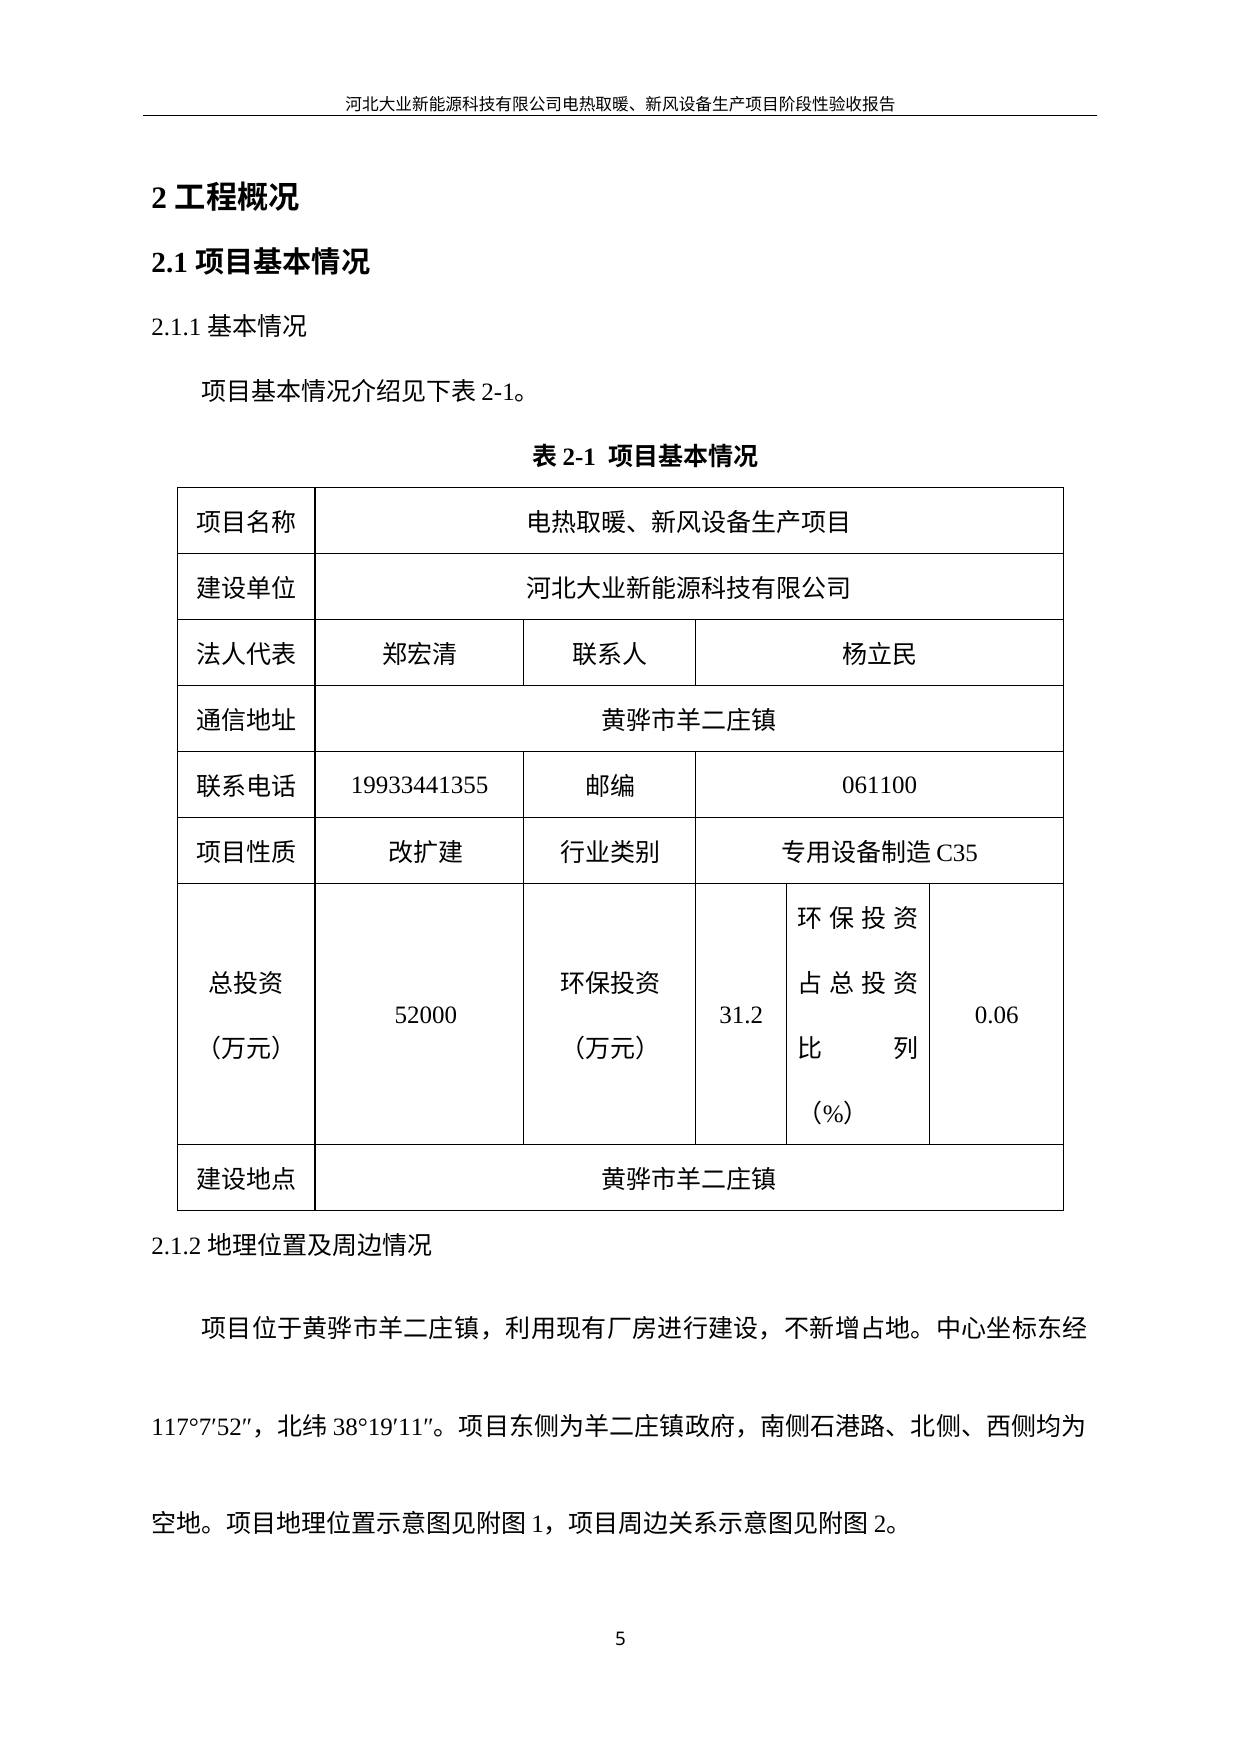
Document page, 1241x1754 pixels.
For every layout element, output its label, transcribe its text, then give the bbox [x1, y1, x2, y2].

table_cell 环保投资 （万元） [524, 884, 695, 1144]
table_cell 061100 [696, 752, 1063, 817]
table_cell 联系电话 [178, 752, 314, 817]
table_cell 建设地点 [178, 1145, 314, 1210]
table_cell 行业类别 [524, 818, 695, 883]
table_cell 邮编 [524, 752, 695, 817]
subtitle 2 工程概况 [151, 162, 1089, 227]
table_cell 杨立民 [696, 620, 1063, 685]
table_cell 通信地址 [178, 686, 314, 751]
table_cell 联系人 [524, 620, 695, 685]
table_cell 31.2 [696, 884, 786, 1144]
table_header 项目名称 [178, 488, 314, 553]
table_cell 改扩建 [316, 818, 523, 883]
subtitle 2.1.2 地理位置及周边情况 [151, 1211, 1089, 1276]
subtitle 2.1 项目基本情况 [151, 227, 1089, 292]
text 表2-1 项目基本情况 [151, 422, 1089, 487]
table_cell 建设单位 [178, 554, 314, 619]
table_cell 河北大业新能源科技有限公司 [316, 554, 1063, 619]
text 项目位于黄骅市羊二庄镇，利用现有厂房进行建设，不新增占地。中心坐标东经117°7′52″，北纬38°19′11″。项目东侧为羊二庄镇政府，南侧石港路、北侧、西侧均为空地。项目地理位置示意图见附图1，项目周边关系示意图见附图2。 [151, 1294, 1089, 1554]
table_cell 0.06 [930, 884, 1063, 1144]
table_cell 52000 [316, 884, 523, 1144]
text 项目基本情况介绍见下表2-1。 [151, 357, 1089, 422]
table_cell 专用设备制造C35 [696, 818, 1063, 883]
table_cell 黄骅市羊二庄镇 [316, 686, 1063, 751]
table_cell 黄骅市羊二庄镇 [316, 1145, 1063, 1210]
table_cell 郑宏清 [316, 620, 523, 685]
table_header 电热取暖、新风设备生产项目 [316, 488, 1063, 553]
table_cell 19933441355 [316, 752, 523, 817]
subtitle 2.1.1 基本情况 [151, 292, 1089, 357]
table_cell 总投资 （万元） [178, 884, 314, 1144]
table_cell 环保投资占总投资比列（%） [787, 884, 929, 1144]
table_cell 项目性质 [178, 818, 314, 883]
table_cell 法人代表 [178, 620, 314, 685]
